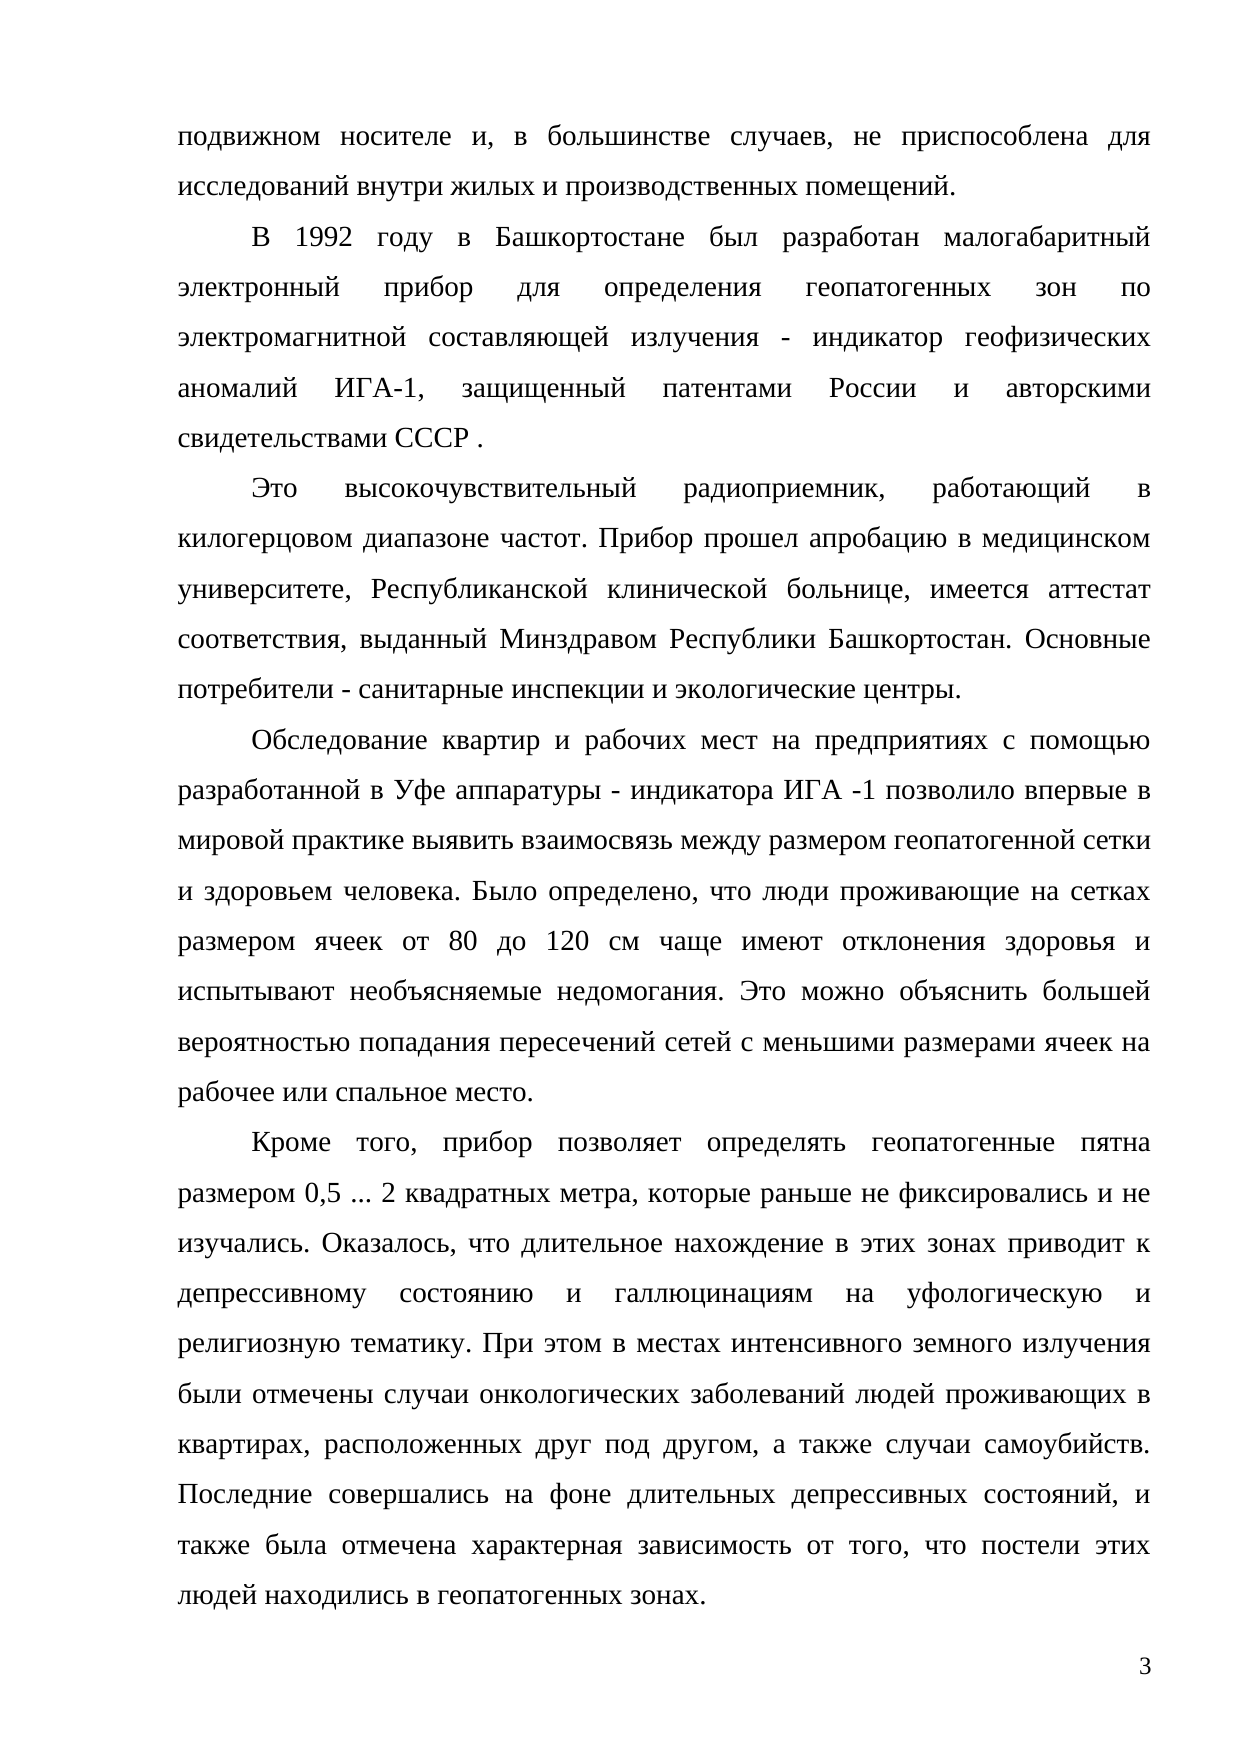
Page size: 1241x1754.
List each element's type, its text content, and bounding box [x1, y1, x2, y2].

text В 1992 году в Башкортостане был разработан малогабаритный электронный прибор для определения геопатогенных зон по электромагнитной составляющей излучения - индикатор геофизических аномалий ИГА-1, защищенный патентами России и авторскими свидетельствами СССР . [177, 219, 1152, 453]
text Обследование квартир и рабочих мест на предприятиях с помощью разработанной в Уфе аппаратуры - индикатора ИГА -1 позволило впервые в мировой практике выявить взаимосвязь между размером геопатогенной сетки и здоровьем человека. Было определено, что люди проживающие на сетках размером ячеек от 80 до чаще имеют отклонения здоровья и испытывают необъясняемые недомогания. Это можно объяснить большей вероятностью попадания пересечений сетей с меньшими размерами ячеек на рабочее или спальное место. [177, 722, 1152, 1108]
text Это высокочувствительный радиоприемник, работающий в килогерцовом диапазоне частот. Прибор прошел апробацию в медицинском университете, Республиканской клинической больнице, имеется аттестат соответствия, выданный Минздравом Республики Башкортостан. Основные потребители - санитарные инспекции и экологические центры. [177, 470, 1152, 705]
text Кроме того, прибор позволяет определять геопатогенные пятна размером 0,5 ... 2 квадратных метра, которые раньше не фиксировались и не изучались. Оказалось, что длительное нахождение в этих зонах приводит к депрессивному состоянию и галлюцинациям на уфологическую и религиозную тематику. При этом в местах интенсивного земного излучения были отмечены случаи онкологических заболеваний людей проживающих в квартирах, расположенных друг под другом, а также случаи самоубийств. Последние совершались на фоне длительных депрессивных состояний, и также была отмечена характерная зависимость от того, что постели этих людей находились в геопатогенных зонах. [177, 1124, 1152, 1611]
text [177, 118, 1152, 202]
